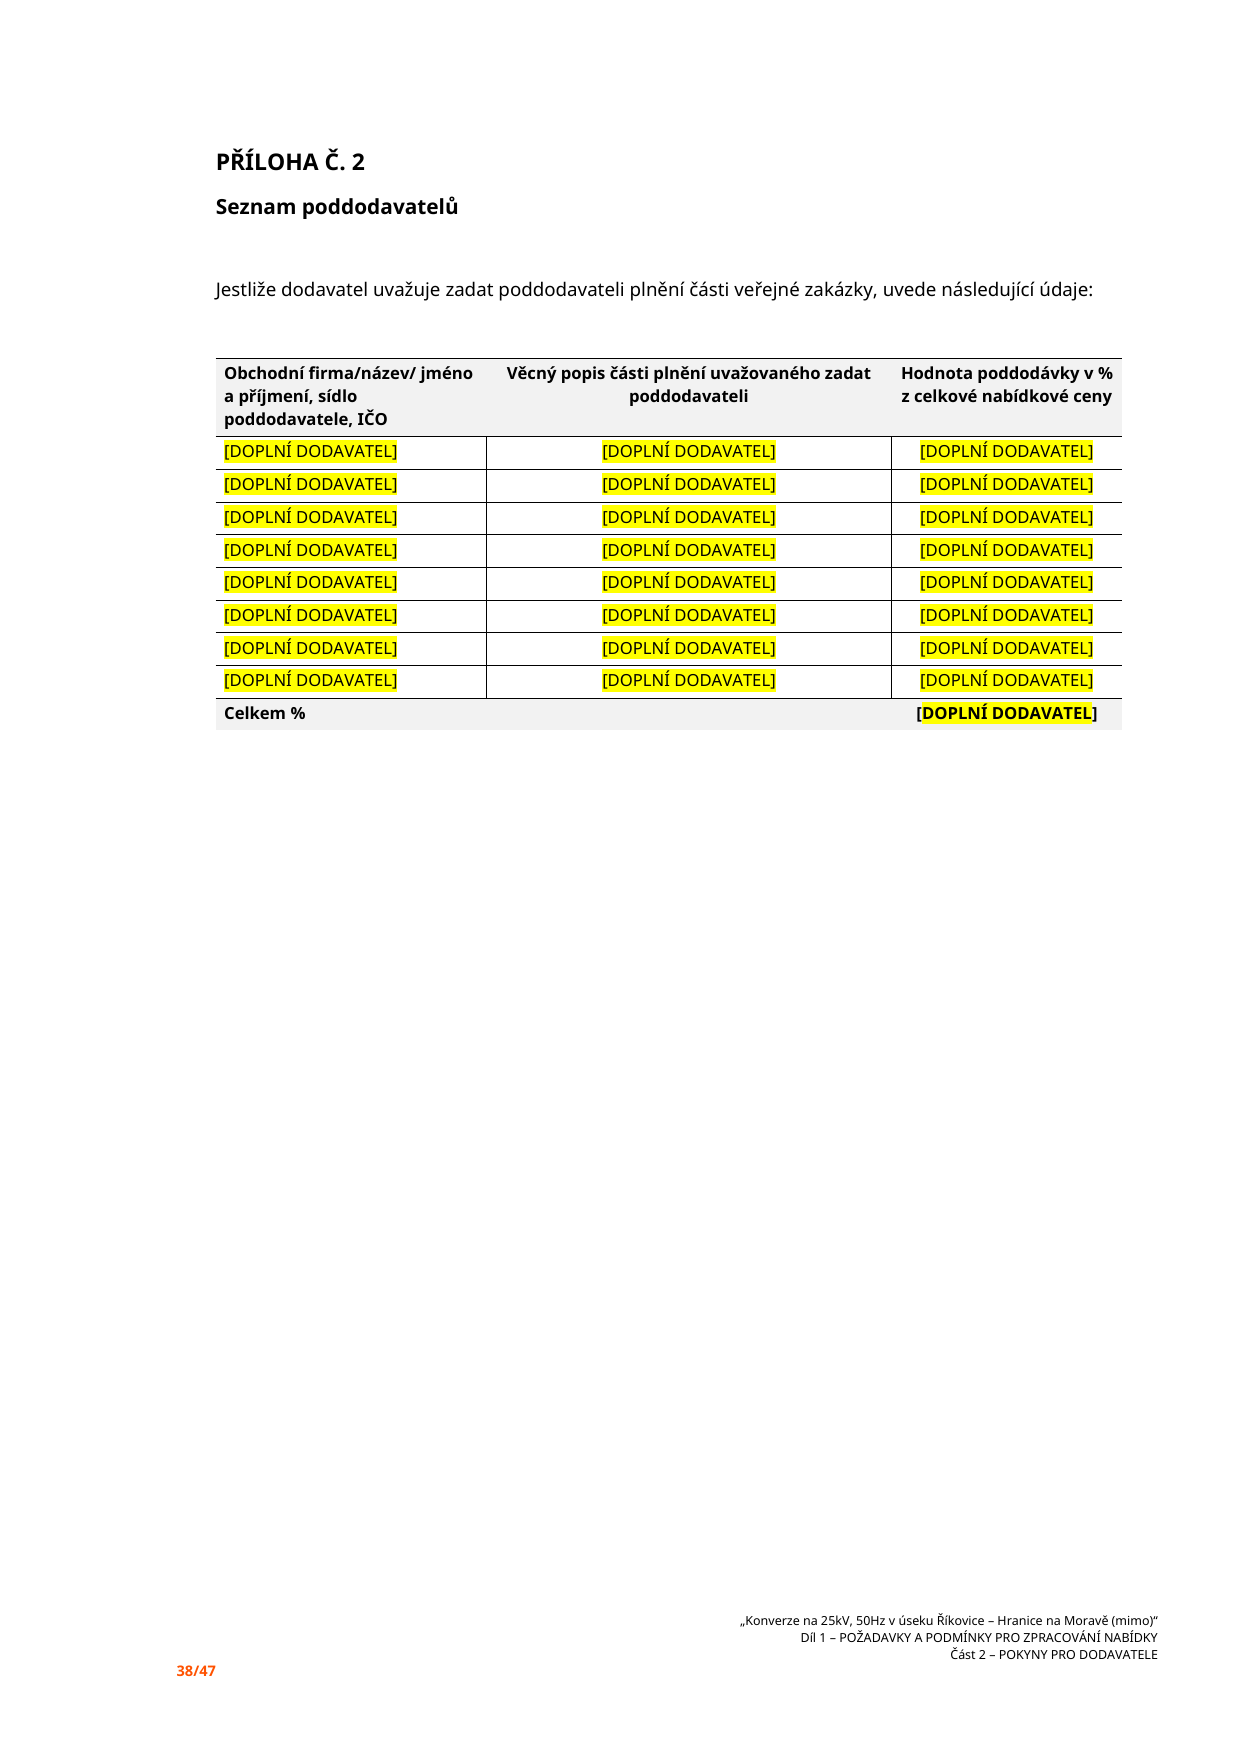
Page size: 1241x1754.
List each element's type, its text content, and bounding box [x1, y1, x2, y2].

table_cell [DOPLNÍ DODAVATEL] [216, 568, 486, 599]
table_cell [DOPLNÍ DODAVATEL] [216, 601, 486, 632]
table_cell [DOPLNÍ DODAVATEL] [487, 437, 891, 469]
text Seznam poddodavatelů [216, 192, 1122, 221]
table_header Hodnota poddodávky v % z celkové nabídkové ceny [891, 359, 1122, 436]
table_cell [DOPLNÍ DODAVATEL] [487, 633, 891, 665]
table_cell [DOPLNÍ DODAVATEL] [487, 470, 891, 501]
table_cell [DOPLNÍ DODAVATEL] [892, 601, 1122, 632]
table_cell [DOPLNÍ DODAVATEL] [892, 568, 1122, 599]
table_cell [DOPLNÍ DODAVATEL] [216, 535, 486, 567]
table_cell [DOPLNÍ DODAVATEL] [891, 699, 1122, 730]
table_cell [486, 699, 891, 730]
table_cell [DOPLNÍ DODAVATEL] [216, 633, 486, 665]
table_cell [DOPLNÍ DODAVATEL] [216, 503, 486, 534]
text Příloha č. 2 [216, 146, 1122, 177]
table_cell [DOPLNÍ DODAVATEL] [216, 437, 486, 469]
table_cell [DOPLNÍ DODAVATEL] [892, 503, 1122, 534]
table_cell [DOPLNÍ DODAVATEL] [216, 470, 486, 501]
table_cell [DOPLNÍ DODAVATEL] [487, 535, 891, 567]
table_cell [DOPLNÍ DODAVATEL] [487, 601, 891, 632]
table_header Obchodní firma/název/ jméno a příjmení, sídlo poddodavatele, IČO [216, 359, 486, 436]
table_cell [DOPLNÍ DODAVATEL] [487, 503, 891, 534]
table_cell [DOPLNÍ DODAVATEL] [487, 568, 891, 599]
table_cell [DOPLNÍ DODAVATEL] [216, 666, 486, 698]
table_cell [DOPLNÍ DODAVATEL] [892, 535, 1122, 567]
table_header Věcný popis části plnění uvažovaného zadat poddodavateli [486, 359, 891, 436]
table_cell [DOPLNÍ DODAVATEL] [892, 633, 1122, 665]
table_cell [DOPLNÍ DODAVATEL] [892, 470, 1122, 501]
table_cell Celkem % [216, 699, 486, 730]
table_cell [DOPLNÍ DODAVATEL] [892, 666, 1122, 698]
table_cell [DOPLNÍ DODAVATEL] [892, 437, 1122, 469]
table_cell [DOPLNÍ DODAVATEL] [487, 666, 891, 698]
text Jestliže dodavatel uvažuje zadat poddodavateli plnění části veřejné zakázky, uvede následující údaje: [216, 277, 1122, 302]
